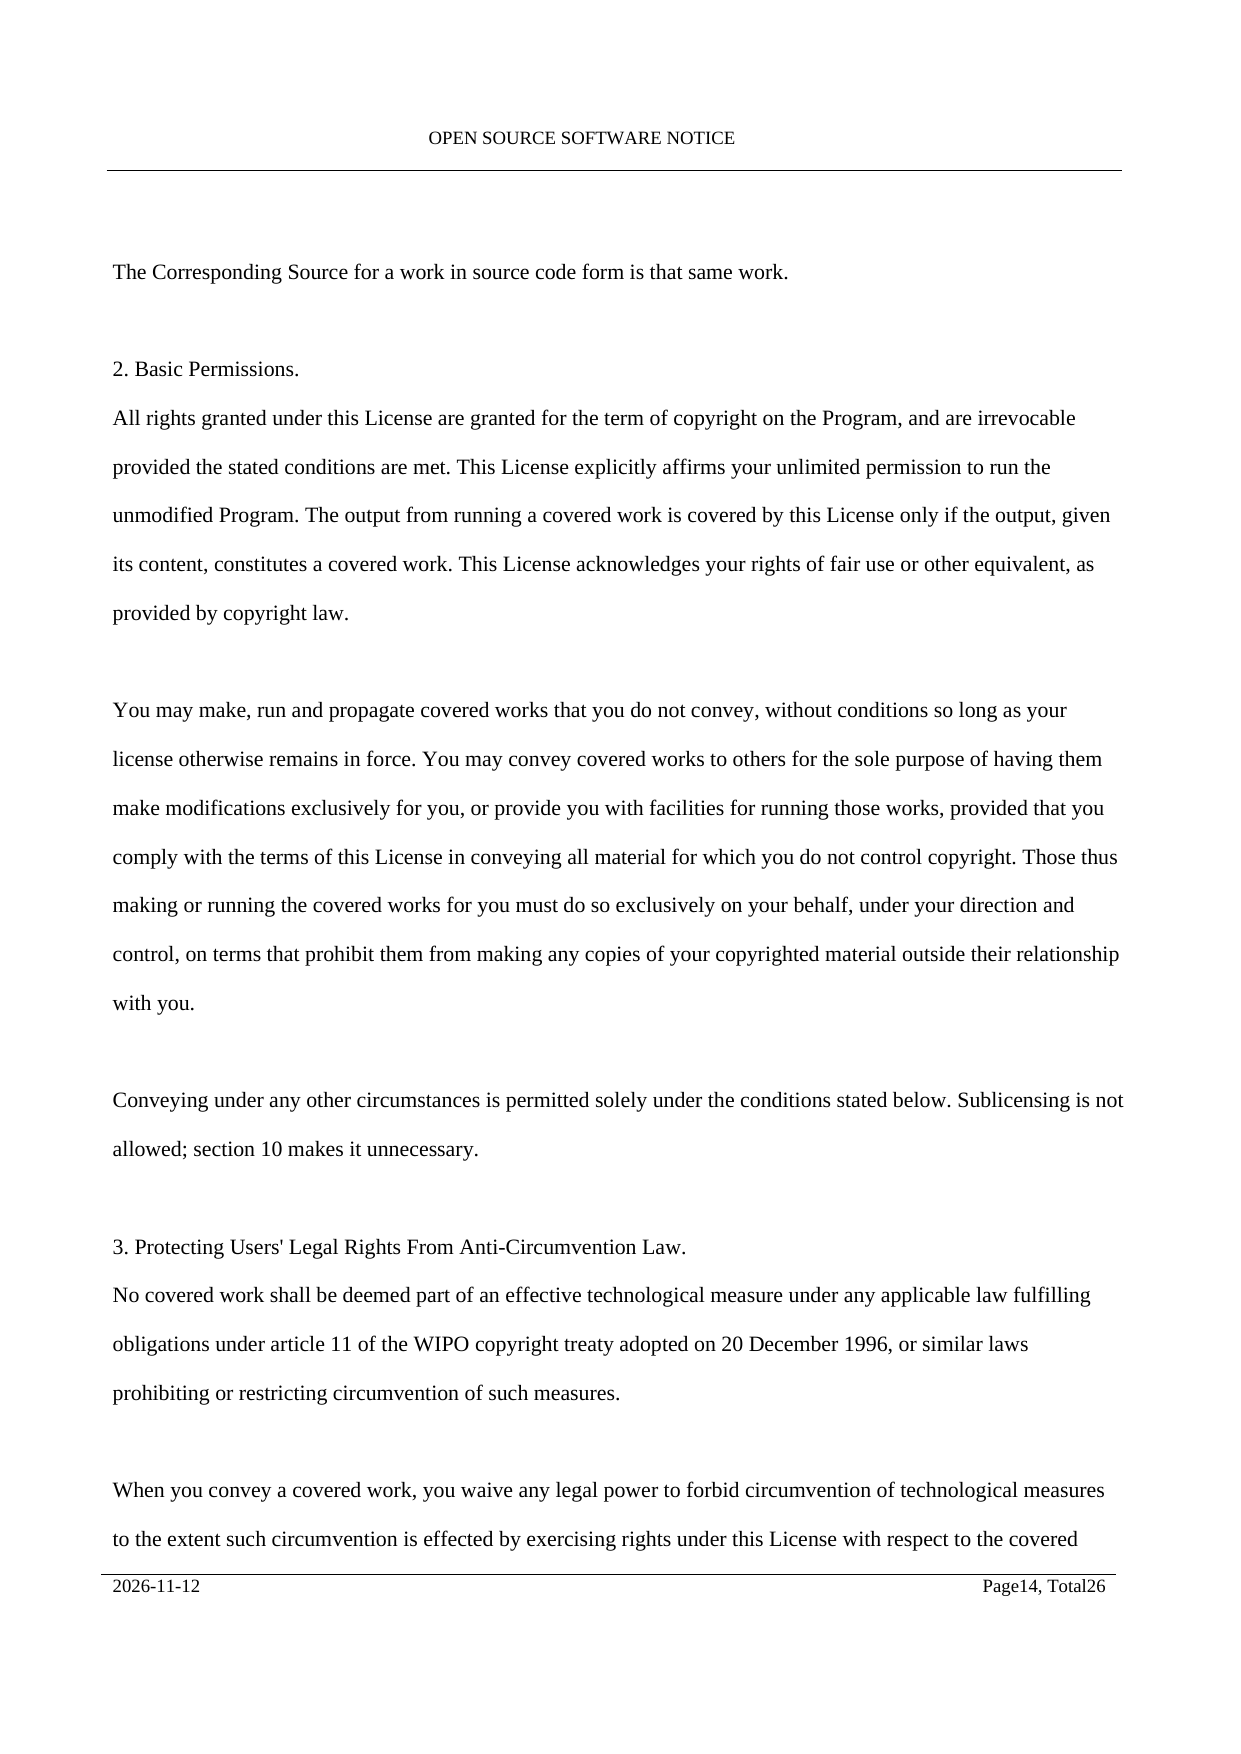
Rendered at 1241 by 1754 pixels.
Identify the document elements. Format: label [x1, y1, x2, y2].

text [112, 206, 1128, 1555]
